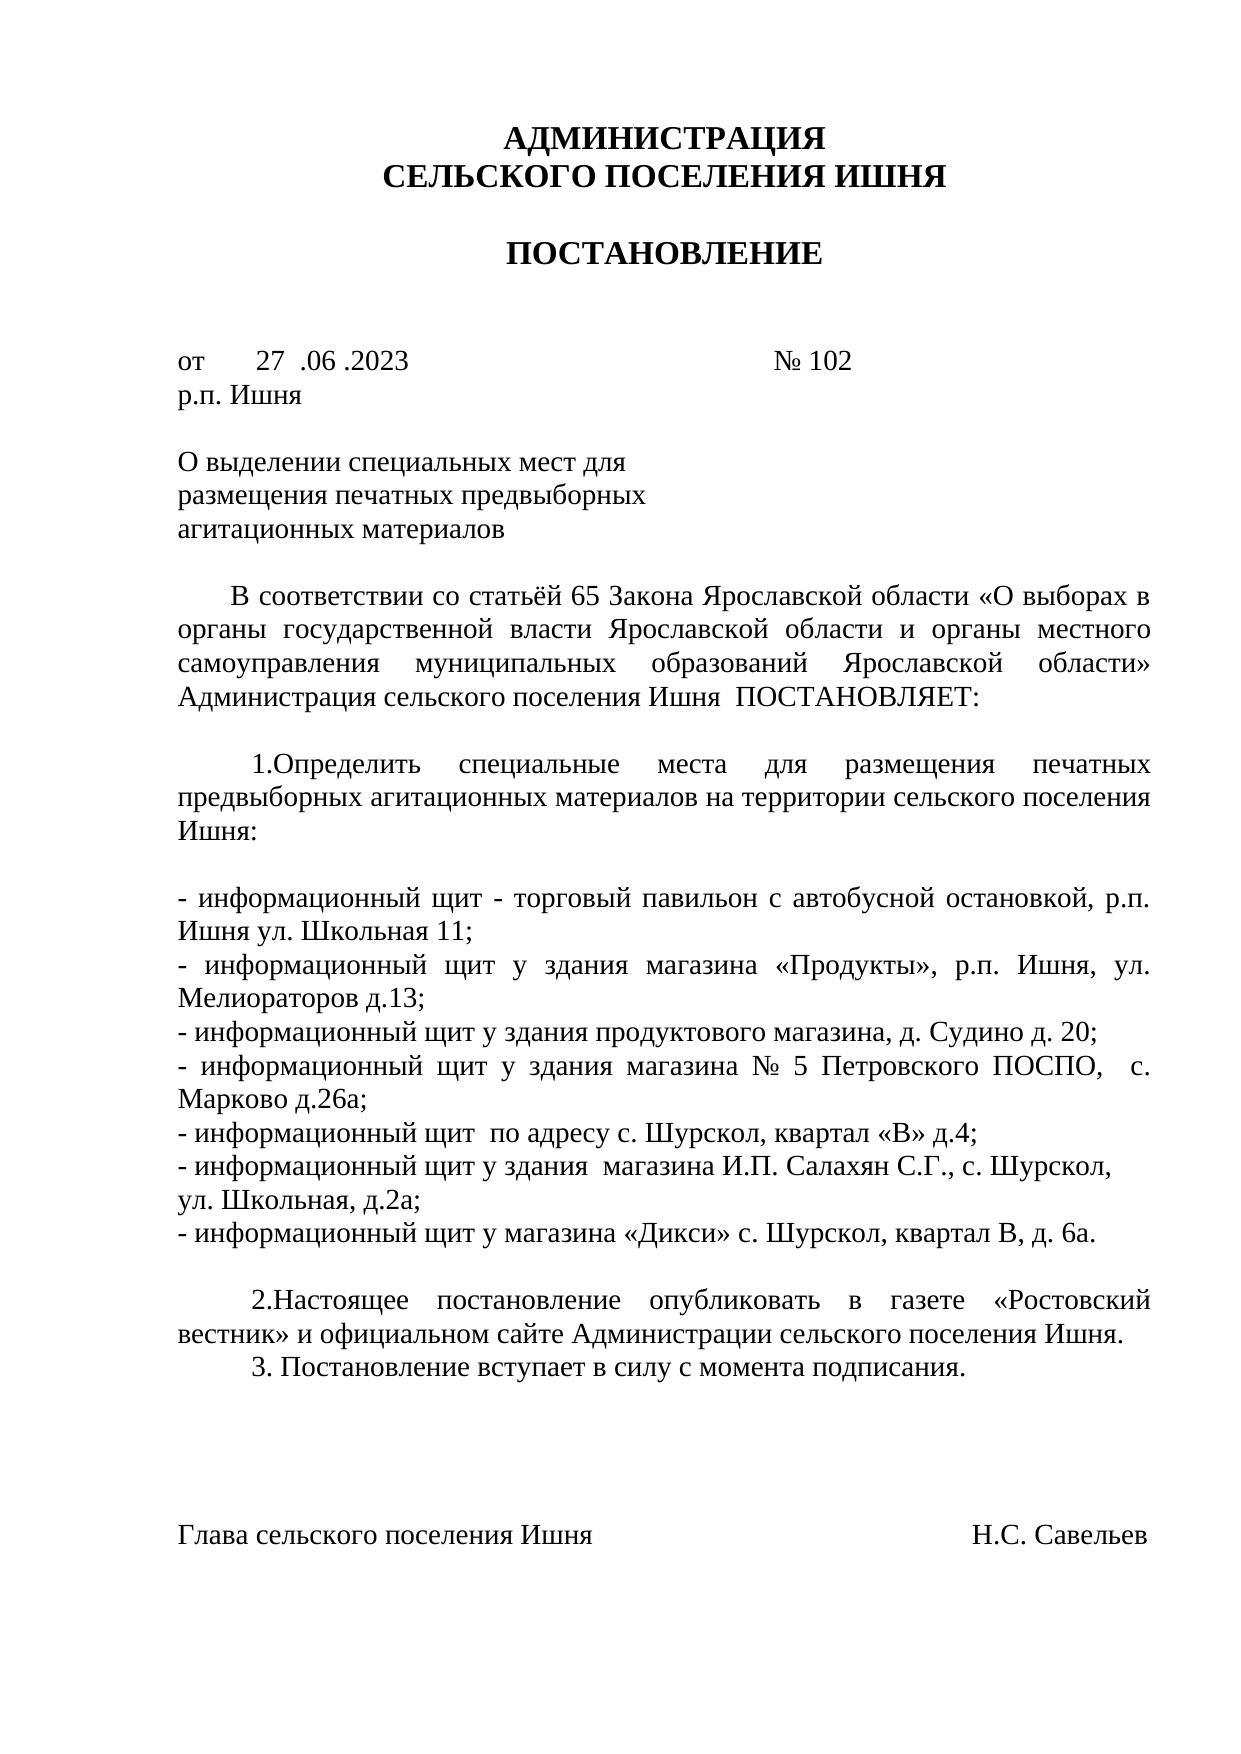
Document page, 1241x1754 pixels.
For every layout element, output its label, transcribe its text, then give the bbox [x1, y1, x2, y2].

text от 27 .06 .2023 № 102 [177, 343, 1152, 377]
text - информационный щит у магазина «Дикси» с. Шурскол, квартал В, д. 6а. [177, 1215, 1152, 1249]
text 3. Постановление вступает в силу с момента подписания. [177, 1349, 1152, 1383]
text Глава сельского поселения Ишня Н.С. Савельев [177, 1517, 1152, 1551]
text АДМИНИСТРАЦИЯ [177, 118, 1152, 156]
text агитационных материалов [177, 511, 1152, 544]
text 2.Настоящее постановление опубликовать в газете «Ростовский вестник» и официальном сайте Администрации сельского поселения Ишня. [177, 1282, 1152, 1349]
text 1.Определить специальные места для размещения печатных предвыборных агитационных материалов на территории сельского поселения Ишня: [177, 746, 1152, 846]
text - информационный щит у здания магазина И.П. Салахян С.Г., с. Шурскол, ул. Школьная, д.2а; [177, 1148, 1152, 1215]
text О выделении специальных мест для [177, 444, 1152, 477]
text ПОСТАНОВЛЕНИЕ [177, 233, 1152, 271]
text р.п. Ишня [177, 377, 1152, 410]
text - информационный щит у здания магазина № 5 Петровского ПОСПО, с. Марково д.26а; [177, 1048, 1152, 1115]
text - информационный щит у здания продуктового магазина, д. Судино д. 20; [177, 1014, 1152, 1048]
text В соответствии со статьёй 65 Закона Ярославской области «О выборах в органы государственной власти Ярославской области и органы местного самоуправления муниципальных образований Ярославской области» Администрация сельского поселения Ишня ПОСТАНОВЛЯЕТ: [177, 578, 1152, 712]
text размещения печатных предвыборных [177, 477, 1152, 511]
text - информационный щит - торговый павильон с автобусной остановкой, р.п. Ишня ул. Школьная 11; [177, 880, 1152, 947]
text - информационный щит по адресу с. Шурскол, квартал «В» д.4; [177, 1115, 1152, 1148]
text - информационный щит у здания магазина «Продукты», р.п. Ишня, ул. Мелиораторов д.13; [177, 947, 1152, 1014]
text СЕЛЬСКОГО ПОСЕЛЕНИЯ ИШНЯ [177, 156, 1152, 195]
